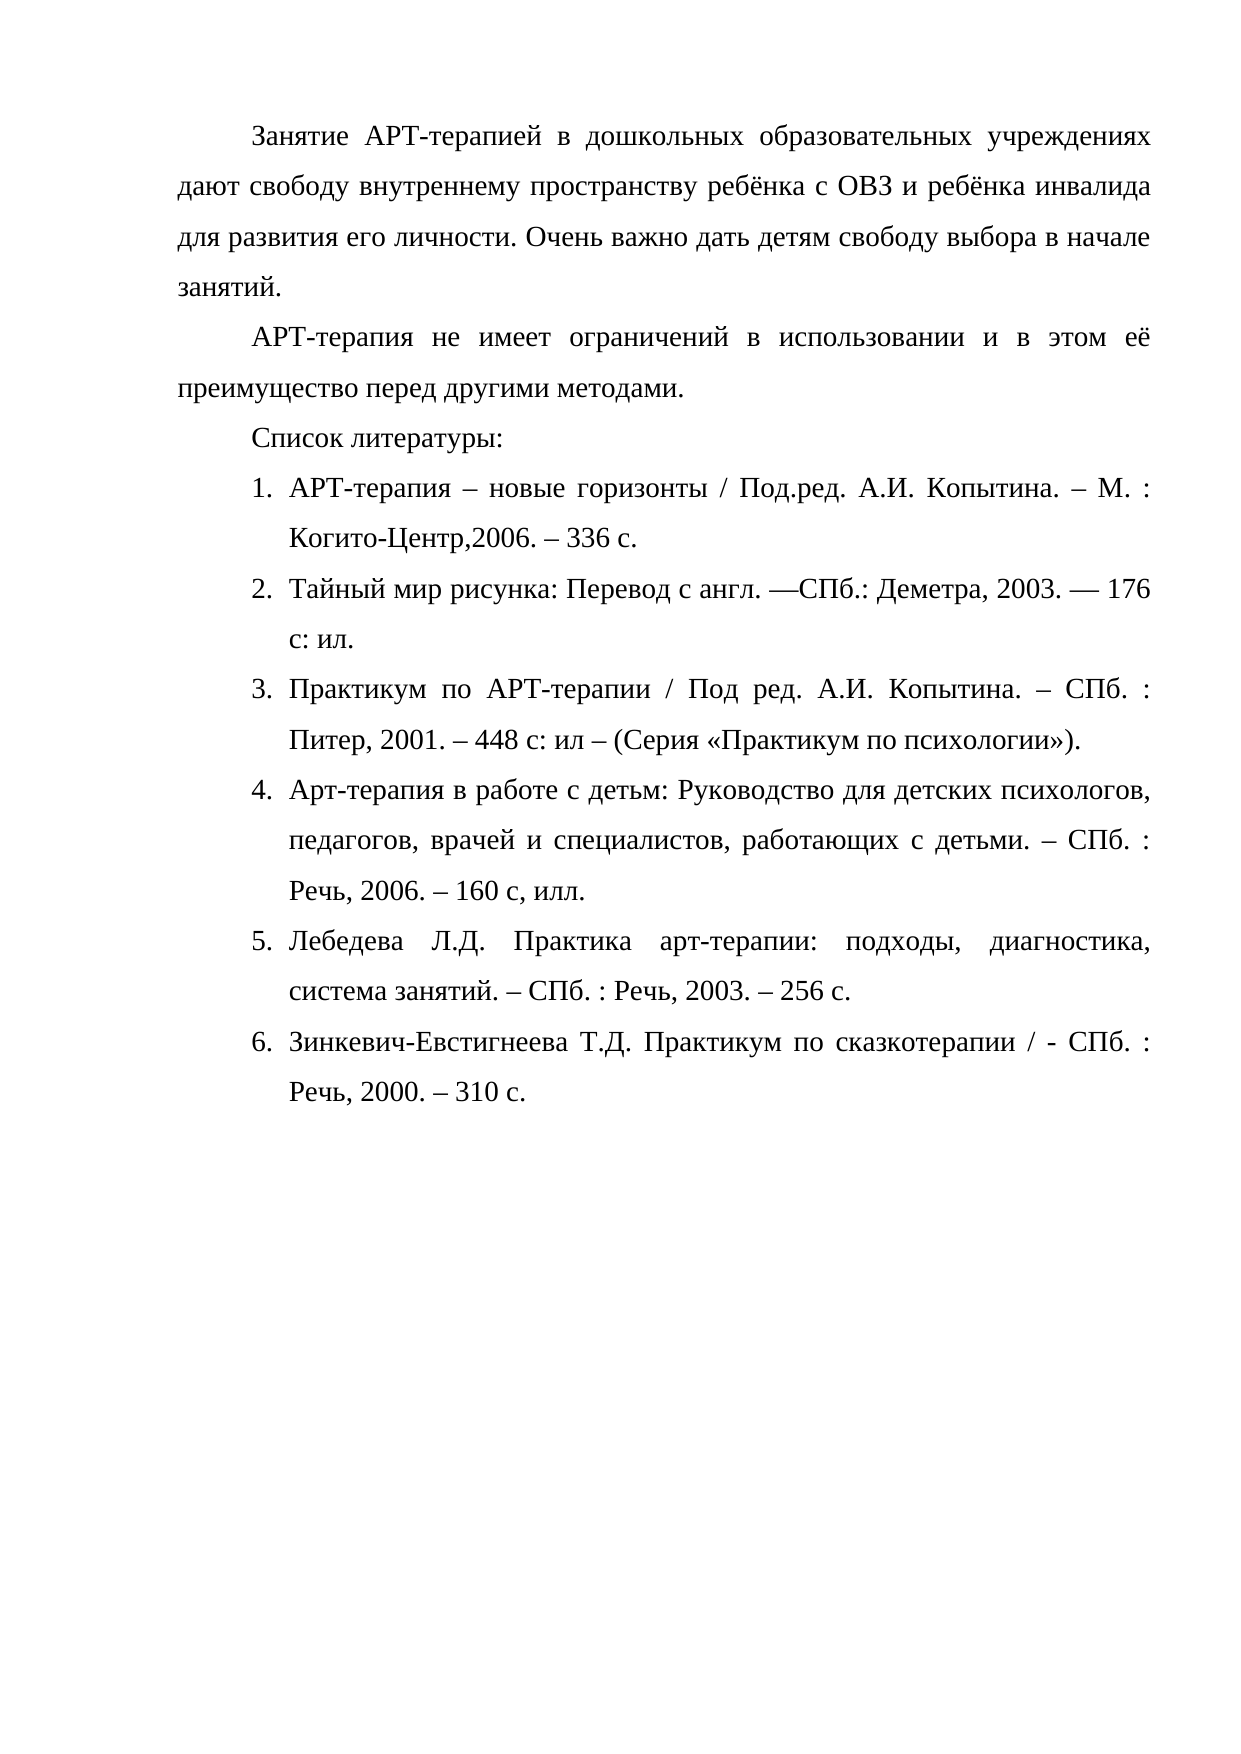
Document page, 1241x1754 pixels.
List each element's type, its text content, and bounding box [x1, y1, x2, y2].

text Занятие АРТ-терапией в дошкольных образовательных учреждениях дают свободу внутреннему пространству ребёнка с ОВЗ и ребёнка инвалида для развития его личности. Очень важно дать детям свободу выбора в начале занятий. [177, 118, 1152, 303]
text АРТ-терапия не имеет ограничений в использовании и в этом её преимущество перед другими методами. [177, 319, 1152, 403]
list Арт-терапия в работе с детьм: Руководство для детских психологов, педагогов, врачей и специалистов, работающих с детьми. – СПб. : Речь, 2006. – 160 с, илл. [251, 772, 1152, 906]
list АРТ-терапия – новые горизонты / Под.ред. А.И. Копытина. – М. : Когито-Центр,2006. – 336 с. [251, 470, 1152, 554]
list Лебедева Л.Д. Практика арт-терапии: подходы, диагностика, система занятий. – СПб. : Речь, 2003. – 256 с. [251, 923, 1152, 1007]
text Список литературы: [177, 420, 1152, 453]
list Зинкевич-Евстигнеева Т.Д. Практикум по сказкотерапии / - СПб. : Речь, 2000. – 310 с. [251, 1024, 1152, 1108]
list Практикум по АРТ-терапии / Под ред. А.И. Копытина. – СПб. : Питер, 2001. – 448 с: ил – (Серия «Практикум по психологии»). [251, 672, 1152, 755]
list Тайный мир рисунка: Перевод с англ. —СПб.: Деметра, 2003. — 176 с: ил. [251, 571, 1152, 655]
